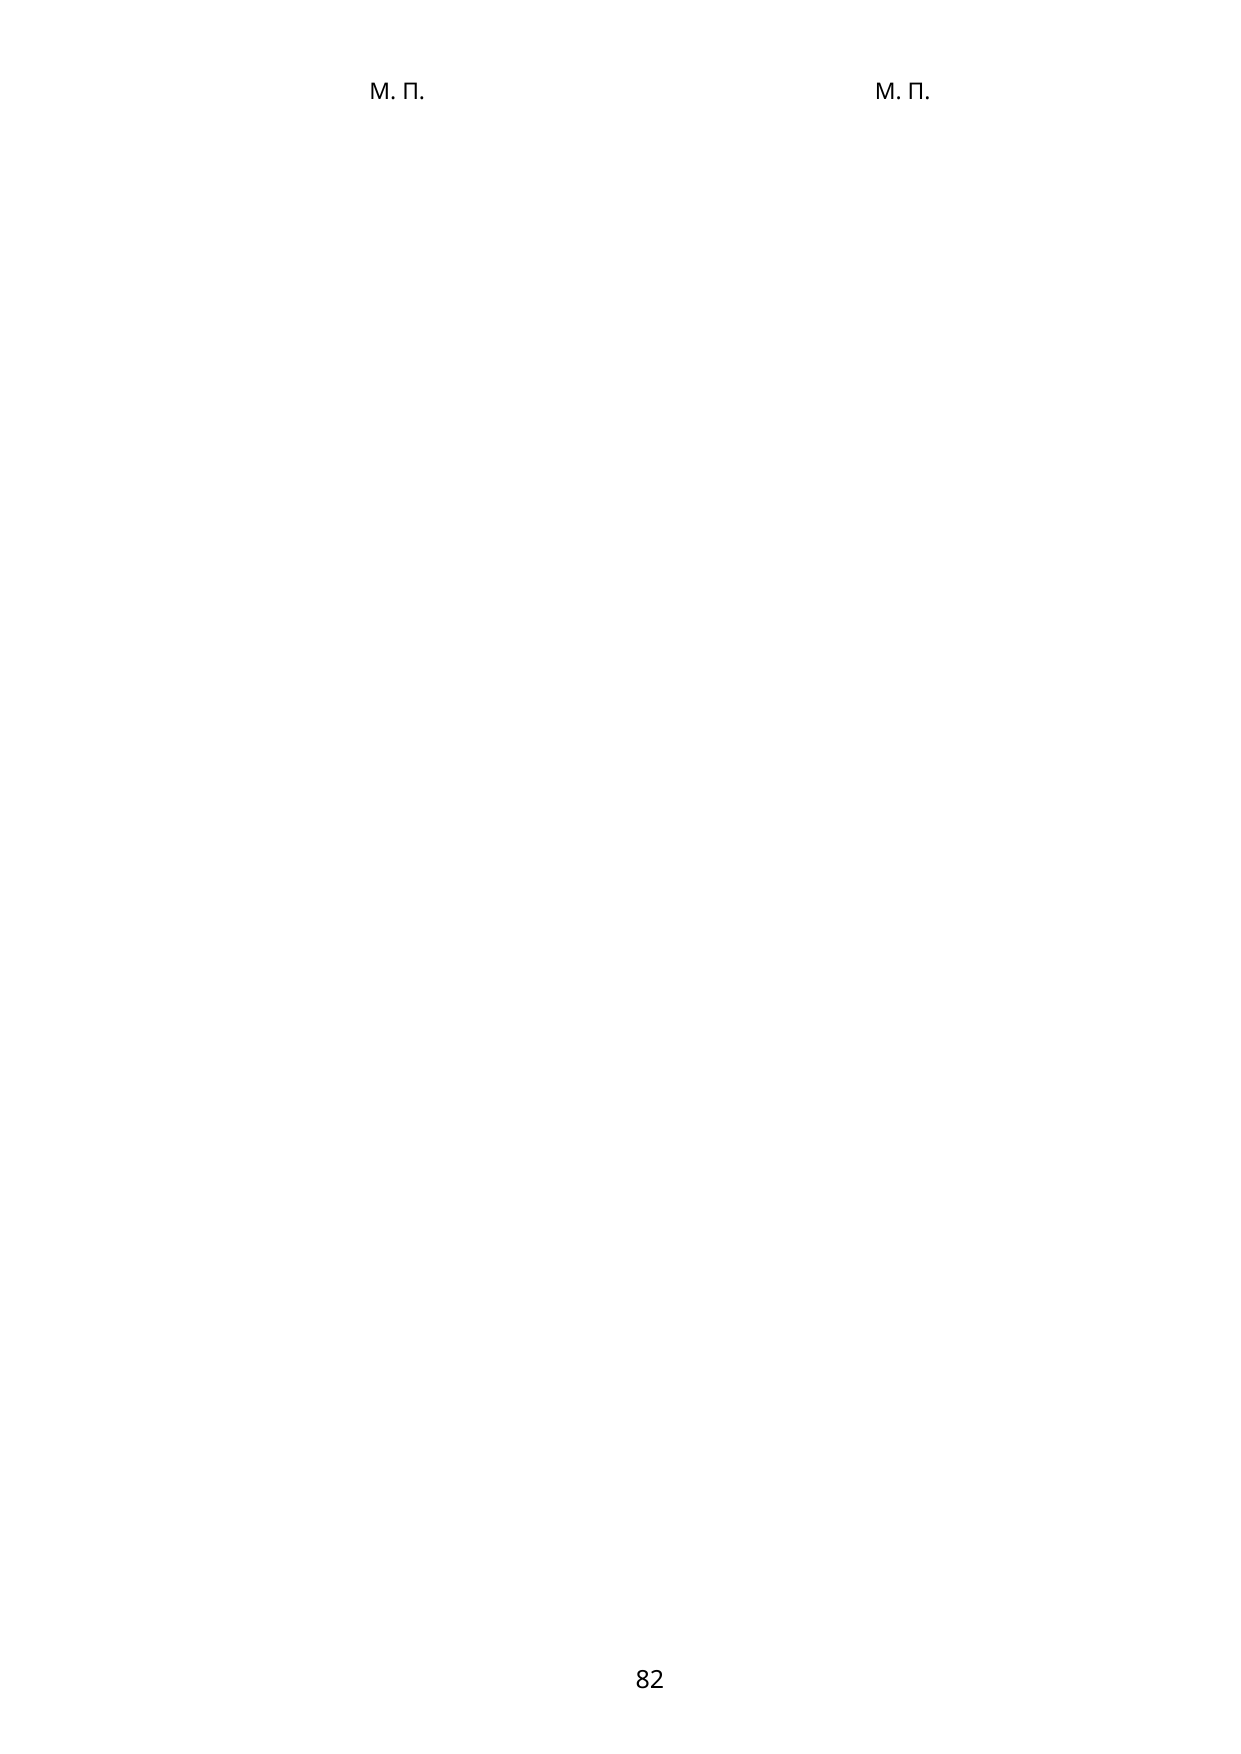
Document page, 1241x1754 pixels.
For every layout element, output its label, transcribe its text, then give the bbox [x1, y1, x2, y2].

table_cell М. П. [144, 75, 650, 137]
table_cell М. П. [650, 75, 1155, 137]
